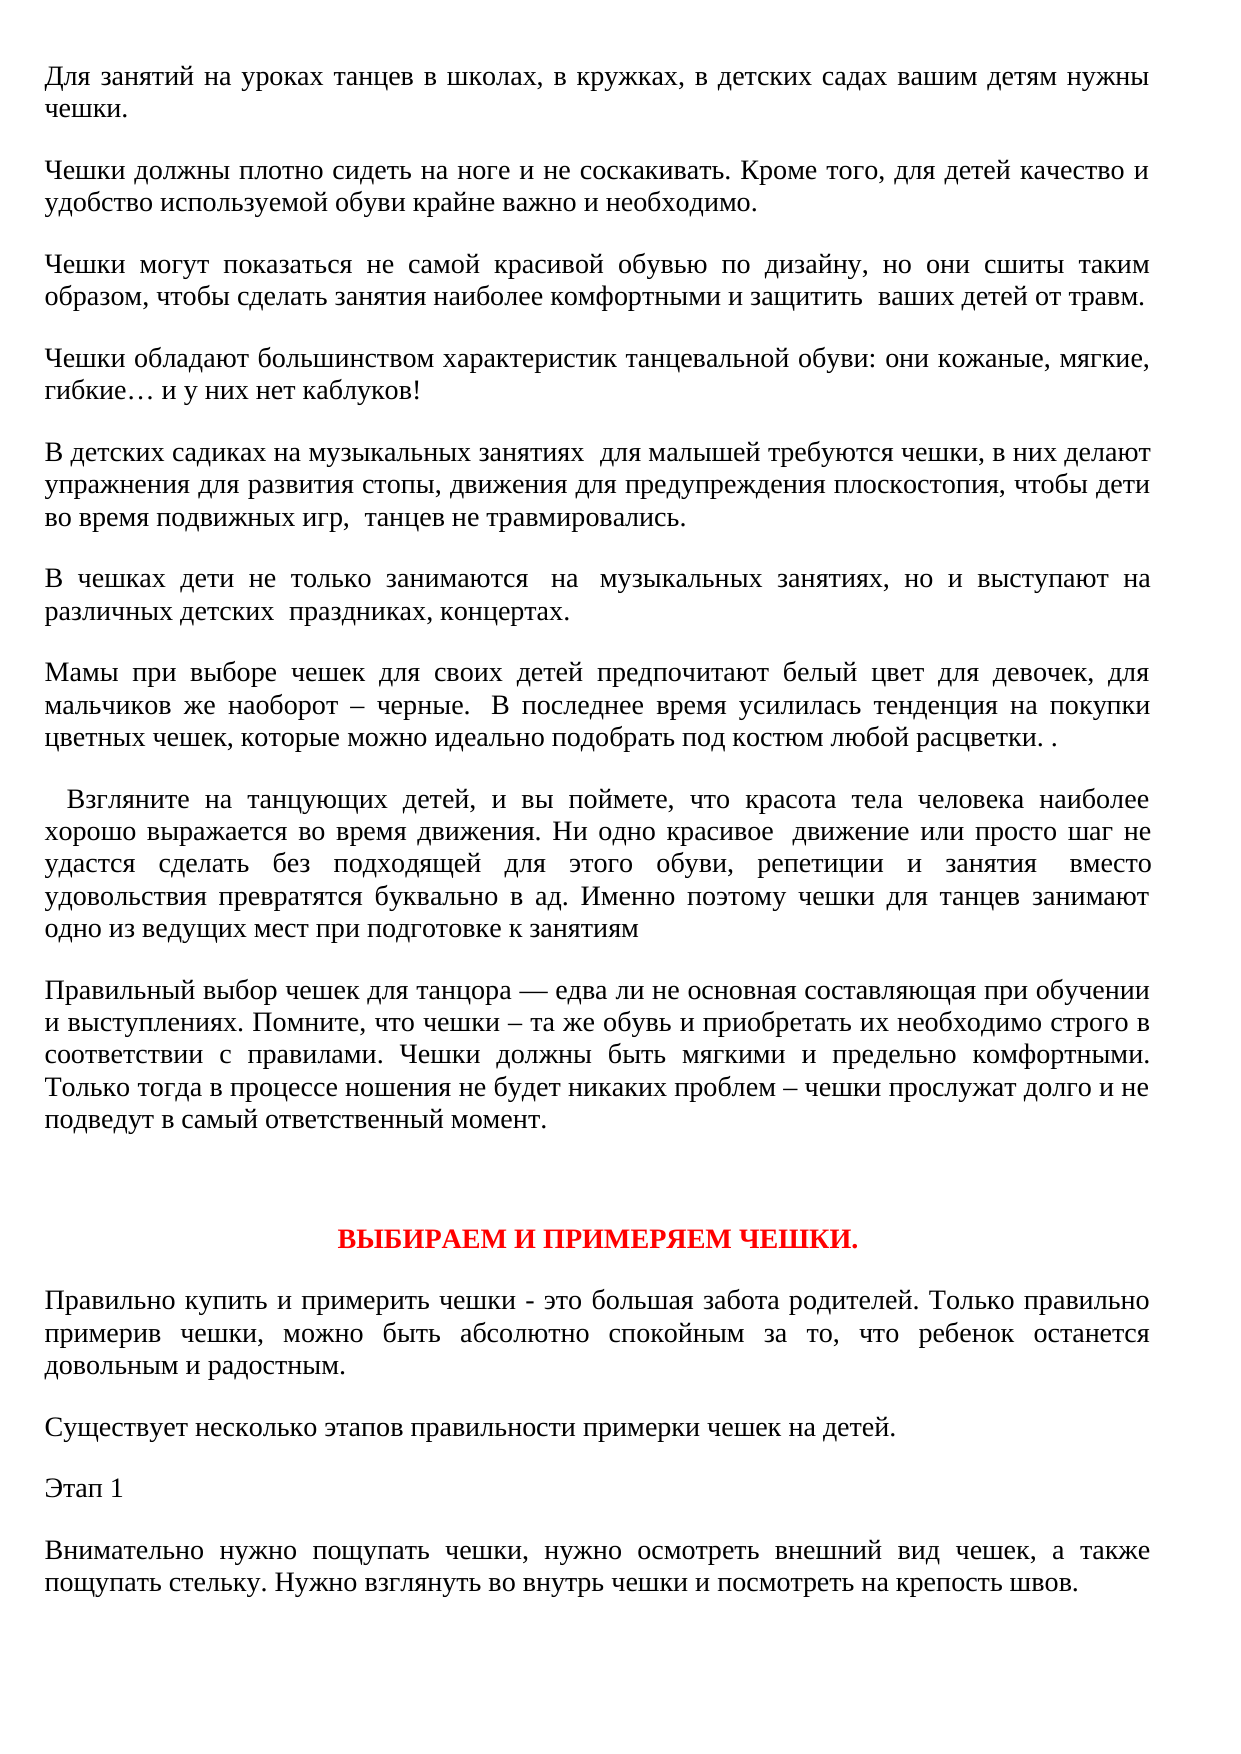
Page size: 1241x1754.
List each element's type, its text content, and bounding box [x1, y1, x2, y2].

text Внимательно нужно пощупать чешки, нужно осмотреть внешний вид чешек, а также пощупать стельку. Нужно взглянуть во внутрь чешки и посмотреть на крепость швов. [44, 1533, 1152, 1598]
text Взгляните на танцующих детей, и вы поймете, что красота тела человека наиболее хорошо выражается во время движения. Ни одно красивое движение или просто шаг не удастся сделать без подходящей для этого обуви, репетиции и занятия вместо удовольствия превратятся буквально в ад. Именно поэтому чешки для танцев занимают одно из ведущих мест при подготовке к занятиям [44, 782, 1152, 944]
text Существует несколько этапов правильности примерки чешек на детей. [44, 1410, 1152, 1442]
text В детских садиках на музыкальных занятиях для малышей требуются чешки, в них делают упражнения для развития стопы, движения для предупреждения плоскостопия, чтобы дети во время подвижных игр, танцев не травмировались. [44, 435, 1152, 532]
text ВЫБИРАЕМ И ПРИМЕРЯЕМ ЧЕШКИ. [44, 1222, 1152, 1254]
text Правильный выбор чешек для танцора — едва ли не основная составляющая при обучении и выступлениях. Помните, что чешки – та же обувь и приобретать их необходимо строго в соответствии с правилами. Чешки должны быть мягкими и предельно комфортными. Только тогда в процессе ношения не будет никаких проблем – чешки прослужат долго и не подведут в самый ответственный момент. [44, 973, 1152, 1135]
text Чешки обладают большинством характеристик танцевальной обуви: они кожаные, мягкие, гибкие… и у них нет каблуков! [44, 341, 1152, 406]
text Мамы при выборе чешек для своих детей предпочитают белый цвет для девочек, для мальчиков же наоборот – черные. В последнее время усилилась тенденция на покупки цветных чешек, которые можно идеально подобрать под костюм любой расцветки. . [44, 655, 1152, 752]
text Этап 1 [44, 1471, 1152, 1504]
text Правильно купить и примерить чешки - это большая забота родителей. Только правильно примерив чешки, можно быть абсолютно спокойным за то, что ребенок останется довольным и радостным. [44, 1283, 1152, 1381]
text Чешки могут показаться не самой красивой обувью по дизайну, но они сшиты таким образом, чтобы сделать занятия наиболее комфортными и защитить ваших детей от травм. [44, 247, 1152, 312]
text Для занятий на уроках танцев в школах, в кружках, в детских садах вашим детям нужны чешки. [44, 59, 1152, 124]
text Чешки должны плотно сидеть на ноге и не соскакивать. Кроме того, для детей качество и удобство используемой обуви крайне важно и необходимо. [44, 153, 1152, 218]
text В чешках дети не только занимаются на музыкальных занятиях, но и выступают на различных детских праздниках, концертах. [44, 561, 1152, 626]
